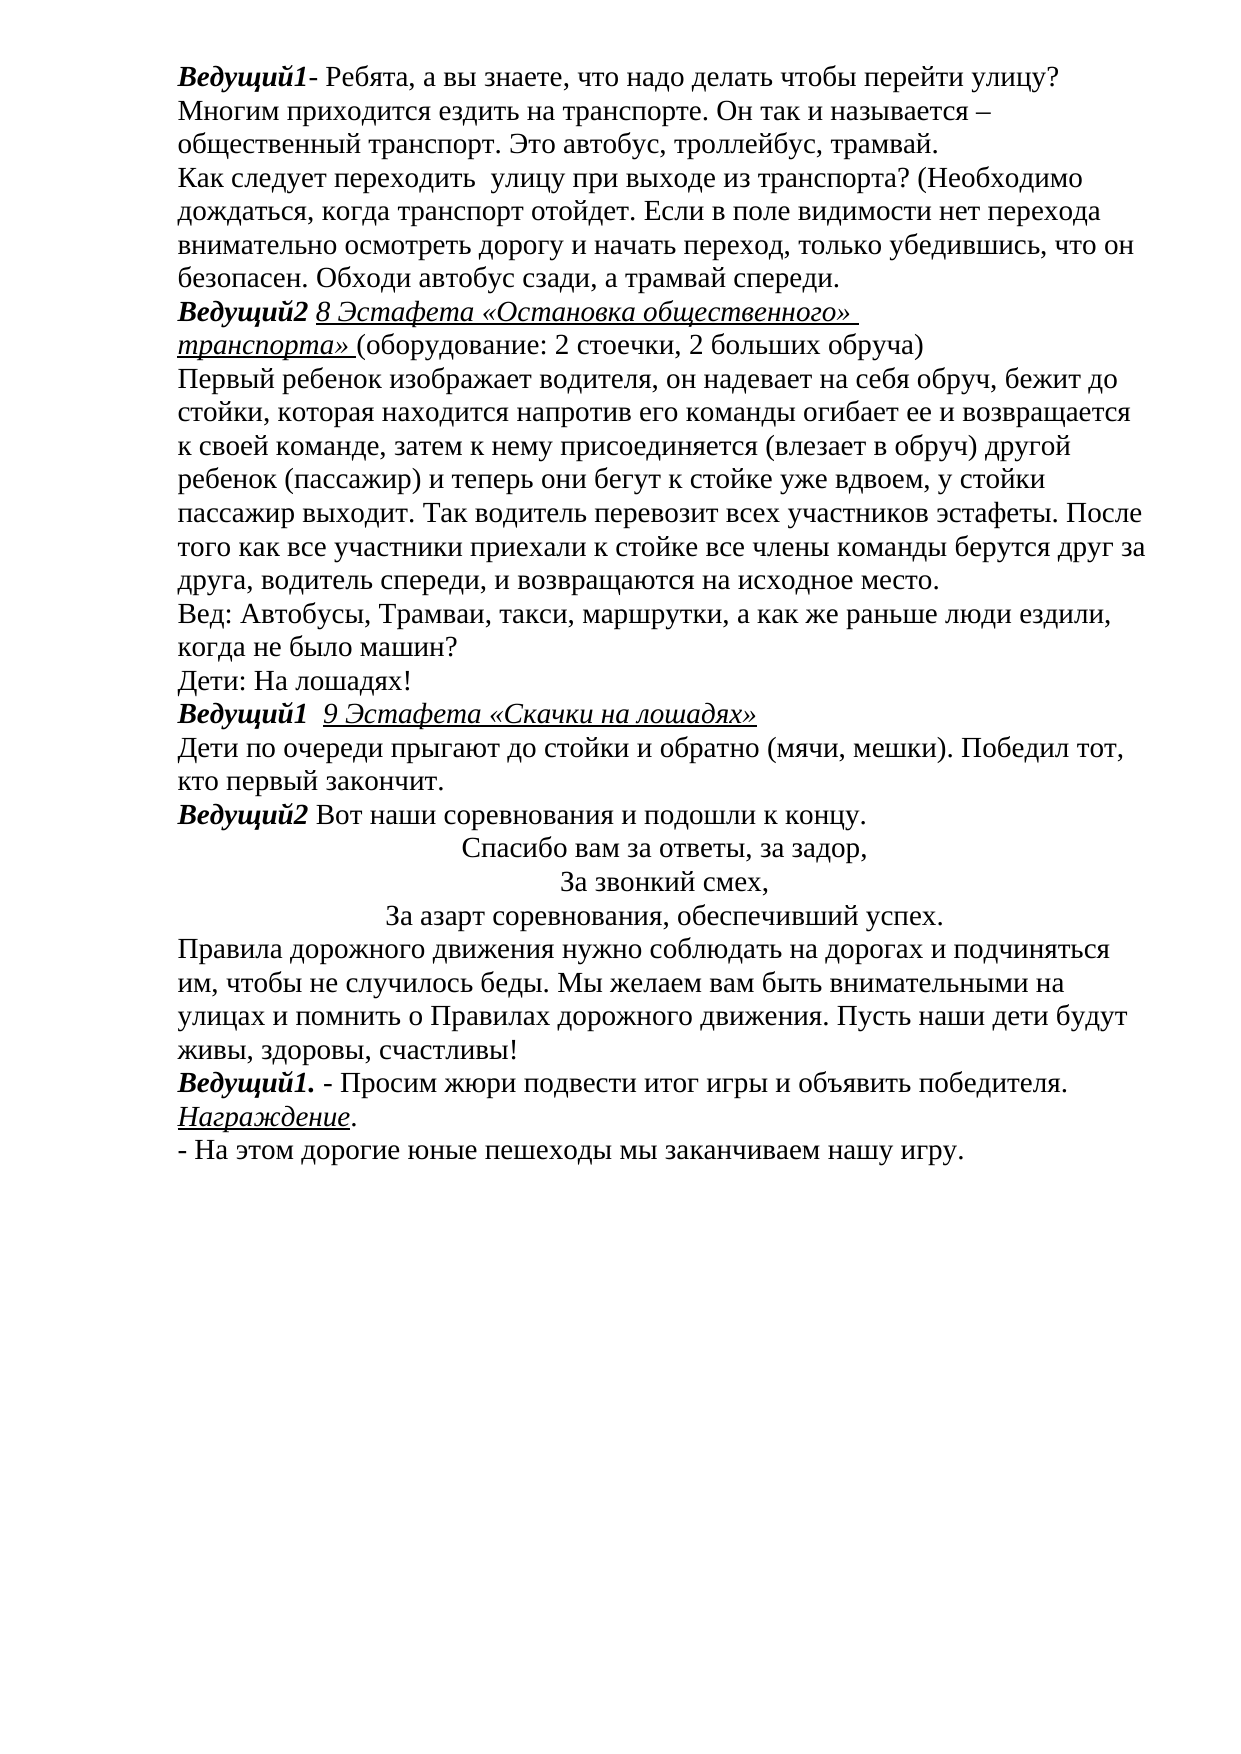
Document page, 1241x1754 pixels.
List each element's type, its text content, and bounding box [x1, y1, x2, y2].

text Ведущий1- Ребята, а вы знаете, что надо делать чтобы перейти улицу? Многим приходится ездить на транспорте. Он так и называется – общественный транспорт. Это автобус, троллейбус, трамвай. [177, 59, 1152, 160]
text За азарт соревнования, обеспечивший успех. [177, 898, 1152, 931]
text Дети по очереди прыгают до стойки и обратно (мячи, мешки). Победил тот, кто первый закончит. [177, 730, 1152, 797]
text За звонкий смех, [177, 864, 1152, 898]
text Награждение. [177, 1099, 1152, 1132]
text Правила дорожного движения нужно соблюдать на дорогах и подчиняться им, чтобы не случилось беды. Мы желаем вам быть внимательными на улицах и помнить о Правилах дорожного движения. Пусть наши дети будут живы, здоровы, счастливы! [177, 931, 1152, 1065]
text Ведущий1. - Просим жюри подвести итог игры и объявить победителя. [177, 1065, 1152, 1099]
text Дети: На лошадях! [177, 663, 1152, 696]
text Ведущий1 9 Эстафета «Скачки на лошадях» [177, 696, 1152, 730]
text Ведущий2 Вот наши соревнования и подошли к концу. [177, 797, 1152, 831]
text Вед: Автобусы, Трамваи, такси, маршрутки, а как же раньше люди ездили, когда не было машин? [177, 596, 1152, 663]
text Спасибо вам за ответы, за задор, [177, 831, 1152, 864]
text - На этом дорогие юные пешеходы мы заканчиваем нашу игру. [177, 1132, 1152, 1166]
text Как следует переходить улицу при выходе из транспорта? (Необходимо дождаться, когда транспорт отойдет. Если в поле видимости нет перехода внимательно осмотреть дорогу и начать переход, только убедившись, что он безопасен. Обходи автобус сзади, а трамвай спереди. [177, 160, 1152, 294]
text Ведущий2 8 Эстафета «Остановка общественного» транспорта» (оборудование: 2 стоечки, 2 больших обруча) [177, 294, 1152, 361]
text Первый ребенок изображает водителя, он надевает на себя обруч, бежит до стойки, которая находится напротив его команды огибает ее и возвращается к своей команде, затем к нему присоединяется (влезает в обруч) другой ребенок (пассажир) и теперь они бегут к стойке уже вдвоем, у стойки пассажир выходит. Так водитель перевозит всех участников эстафеты. После того как все участники приехали к стойке все члены команды берутся друг за друга, водитель спереди, и возвращаются на исходное место. [177, 361, 1152, 596]
